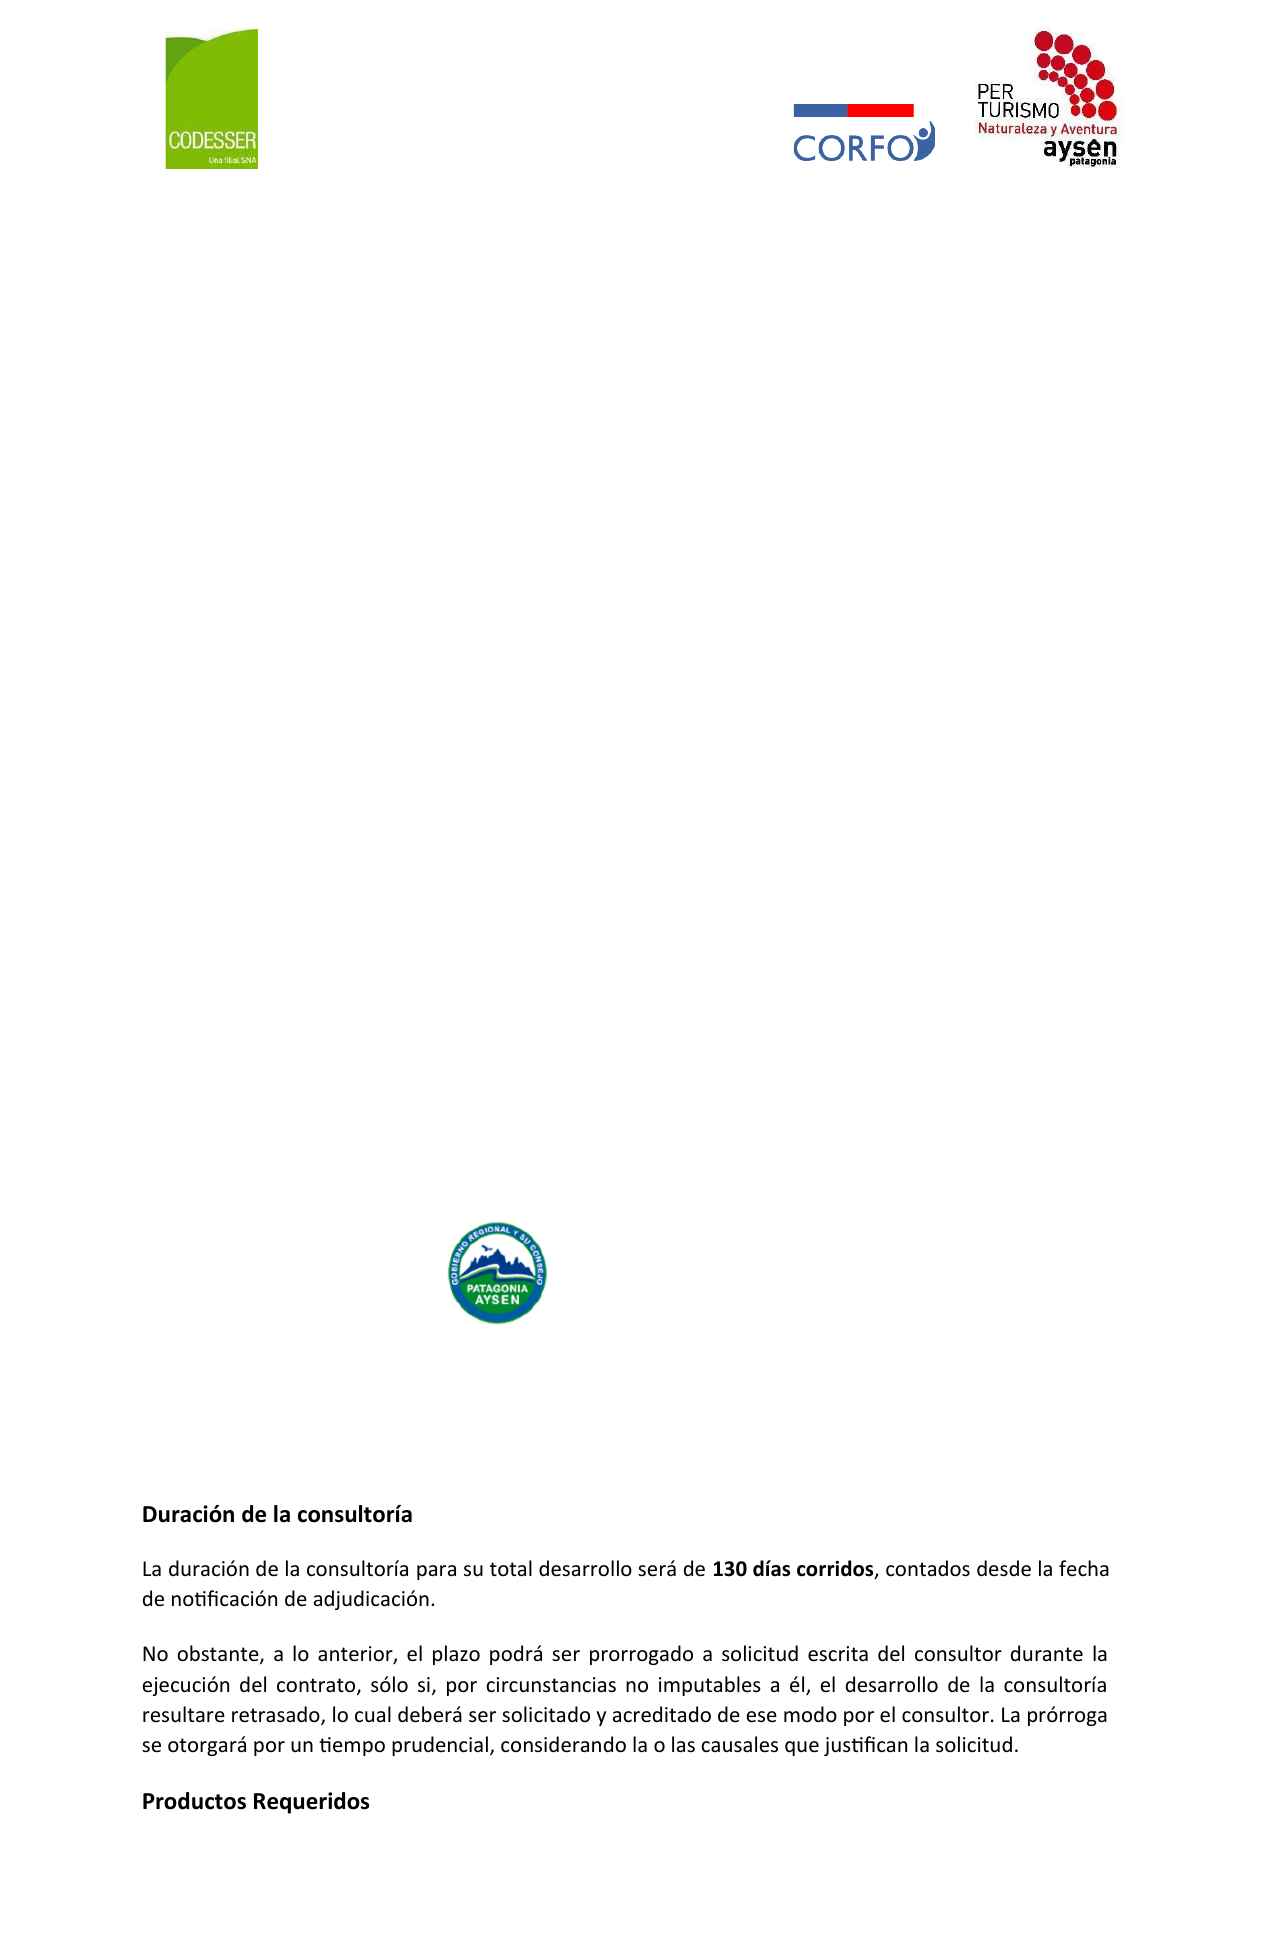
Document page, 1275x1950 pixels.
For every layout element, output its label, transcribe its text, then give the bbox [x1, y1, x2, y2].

picture [964, 23, 1125, 175]
text Productos Requeridos [142, 1785, 1123, 1816]
text La duración de la consultoría para su total desarrollo será de 130 días corridos, contados desde la fecha de notificación de adjudicación. [142, 1554, 1110, 1612]
text Duración de la consultoría [142, 1498, 1123, 1529]
picture [793, 104, 935, 161]
picture [165, 29, 258, 169]
picture [442, 1220, 551, 1326]
text No obstante, a lo anterior, el plazo podrá ser prorrogado a solicitud escrita del consultor durante la ejecución del contrato, sólo si, por circunstancias no imputables a él, el desarrollo de la consultoría resultare retrasado, lo cual deberá ser solicitado y acreditado de ese modo por el consultor. La prórroga se otorgará por un tiempo prudencial, considerando la o las causales que justifican la solicitud. [142, 1639, 1110, 1758]
